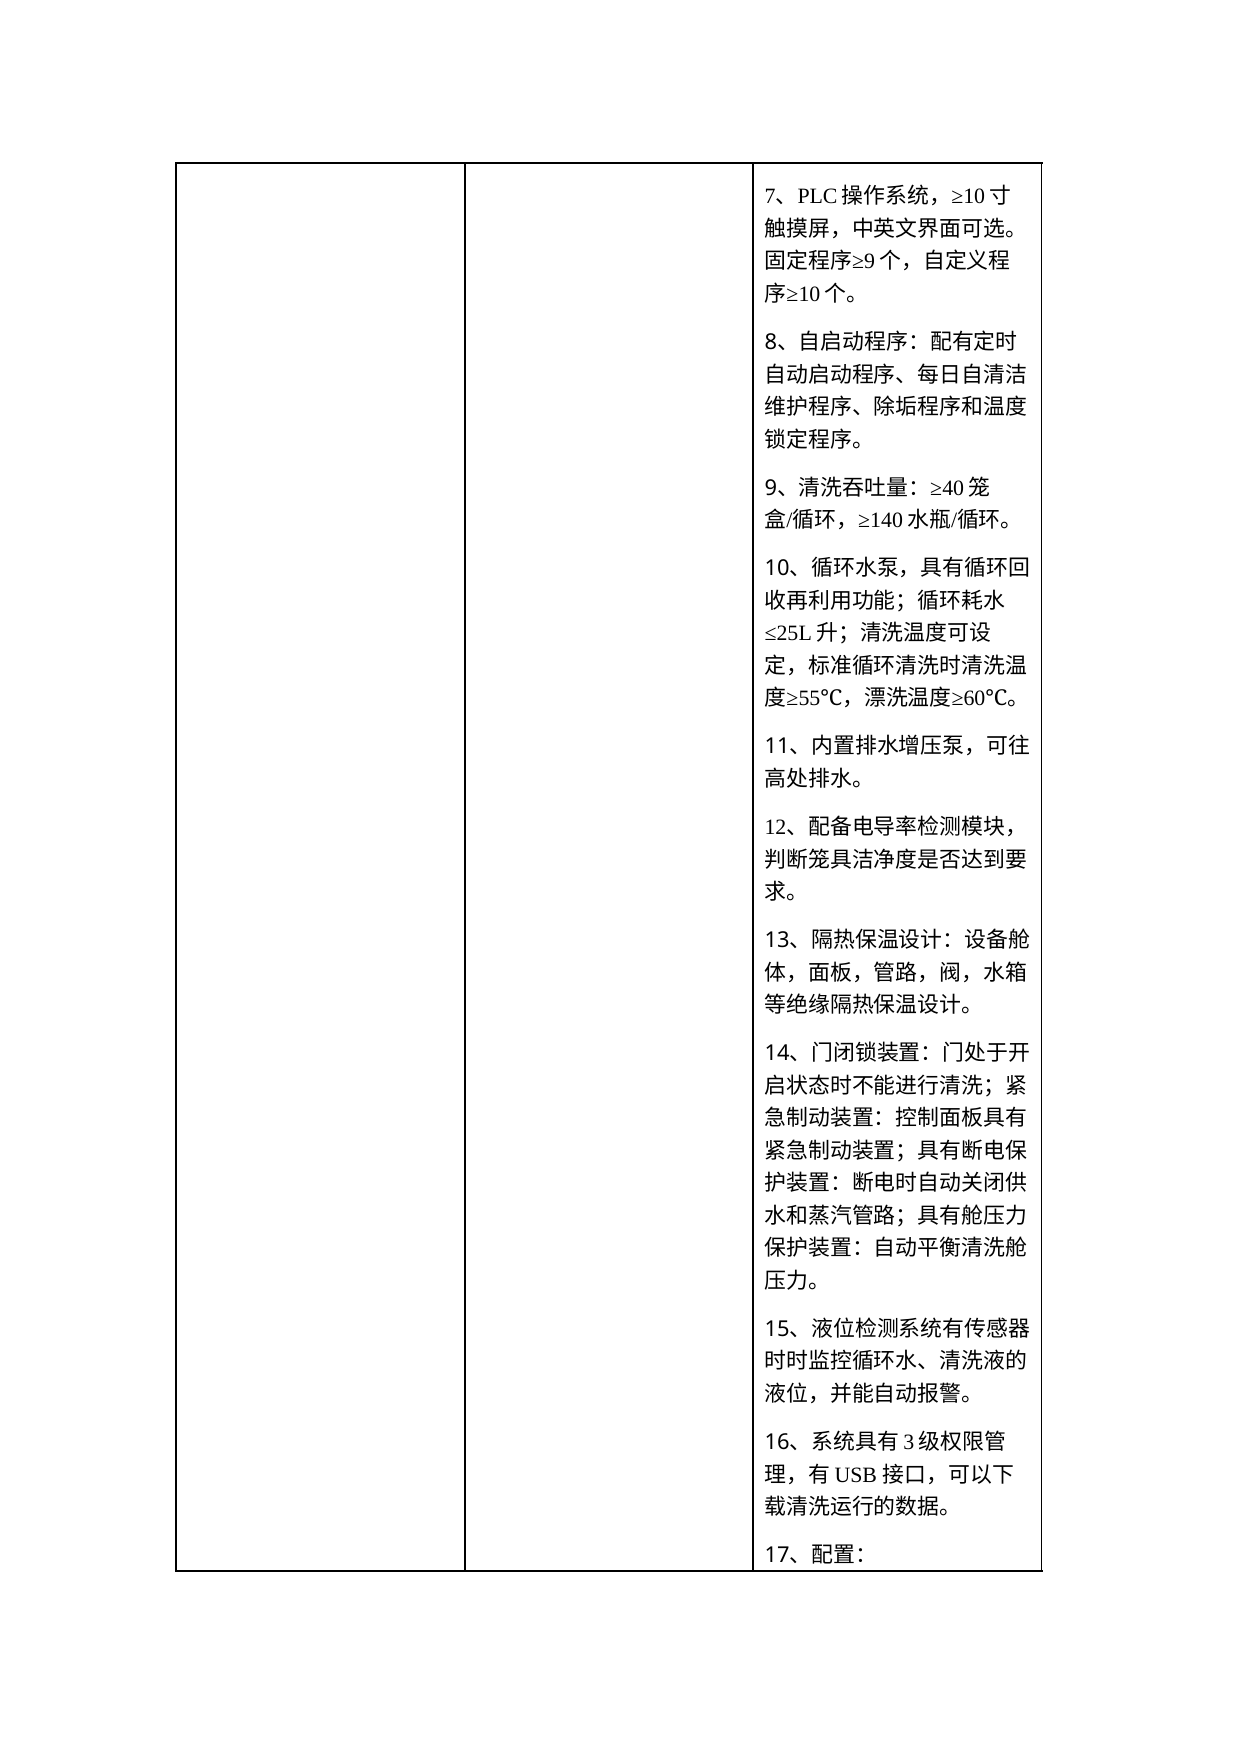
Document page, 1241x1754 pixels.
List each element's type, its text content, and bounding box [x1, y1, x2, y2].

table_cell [754, 164, 1041, 1570]
table_cell 1 [466, 164, 752, 1570]
table_cell [177, 164, 464, 1570]
